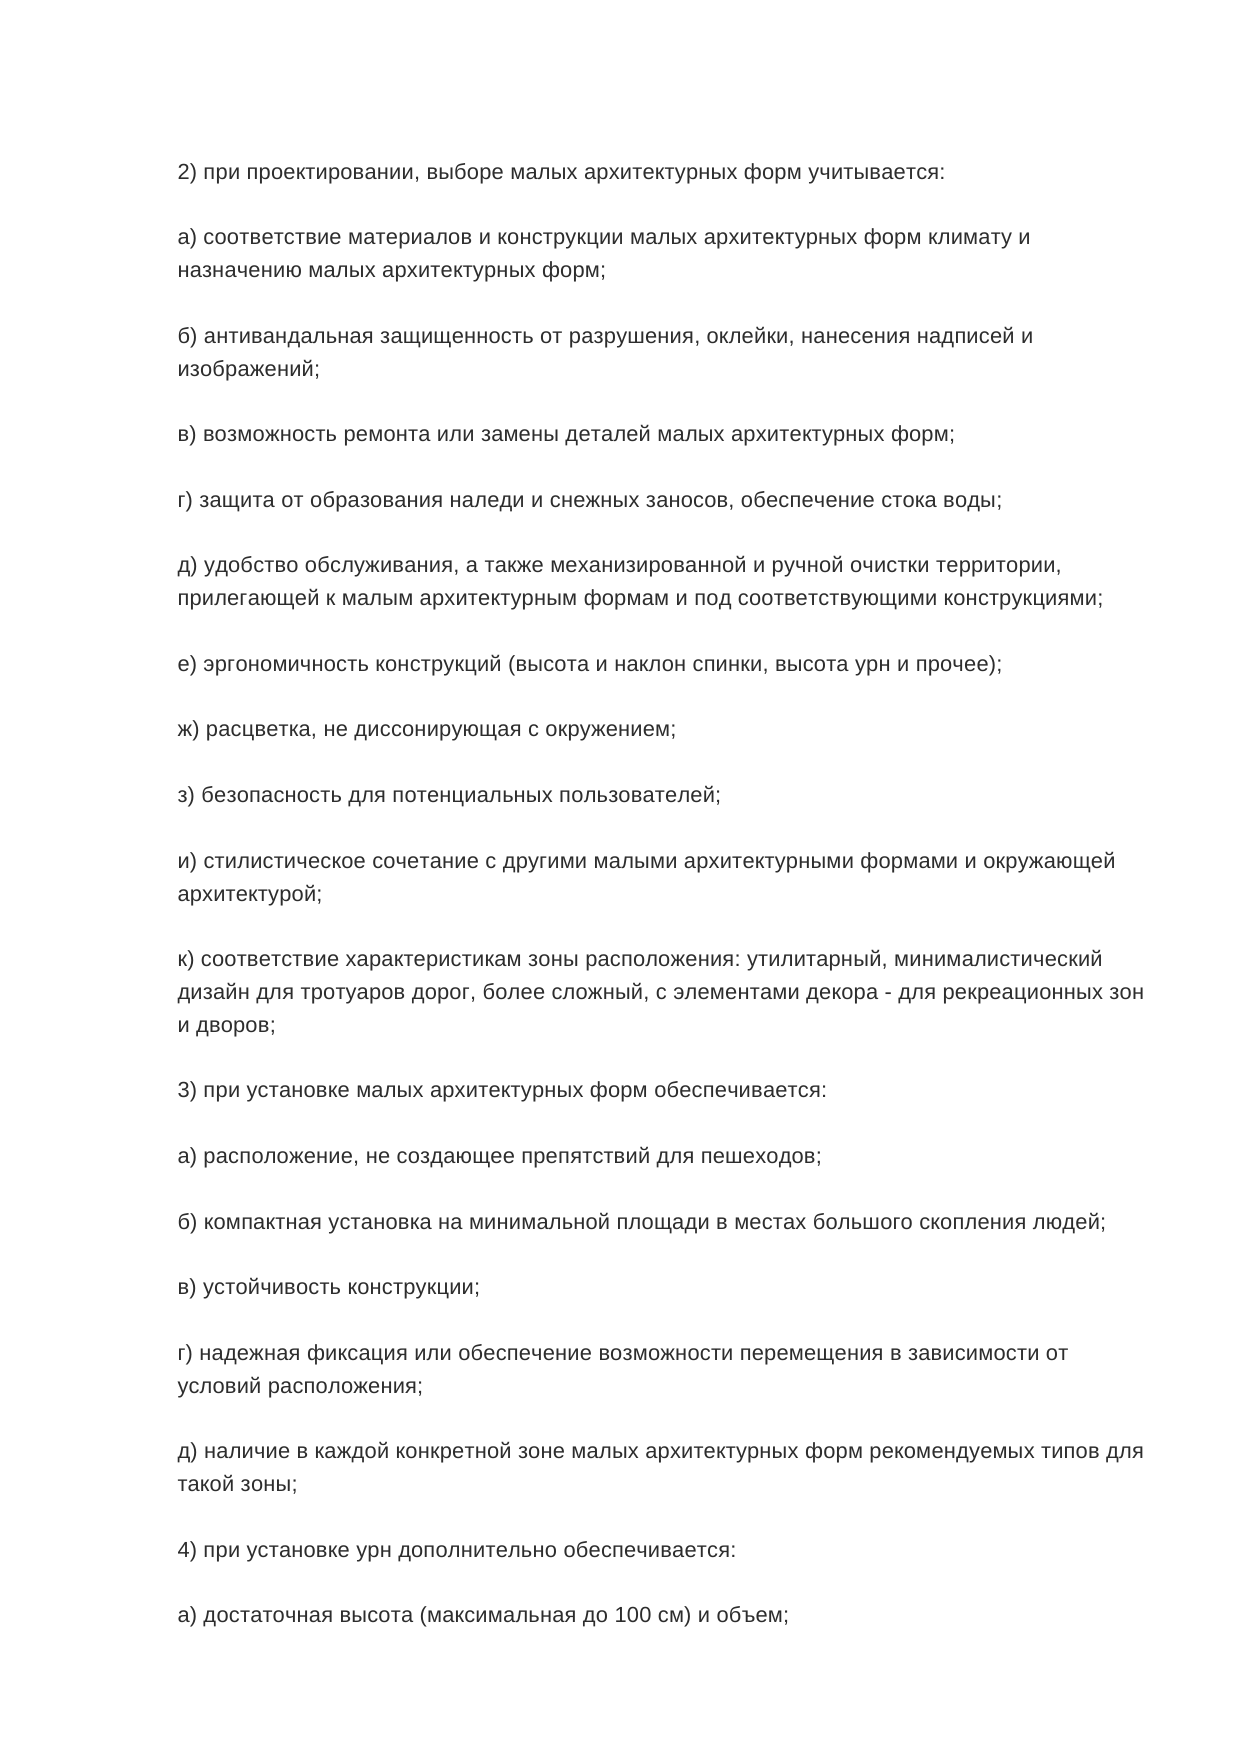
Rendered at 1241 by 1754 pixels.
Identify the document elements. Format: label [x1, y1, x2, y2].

text [177, 118, 1152, 1627]
